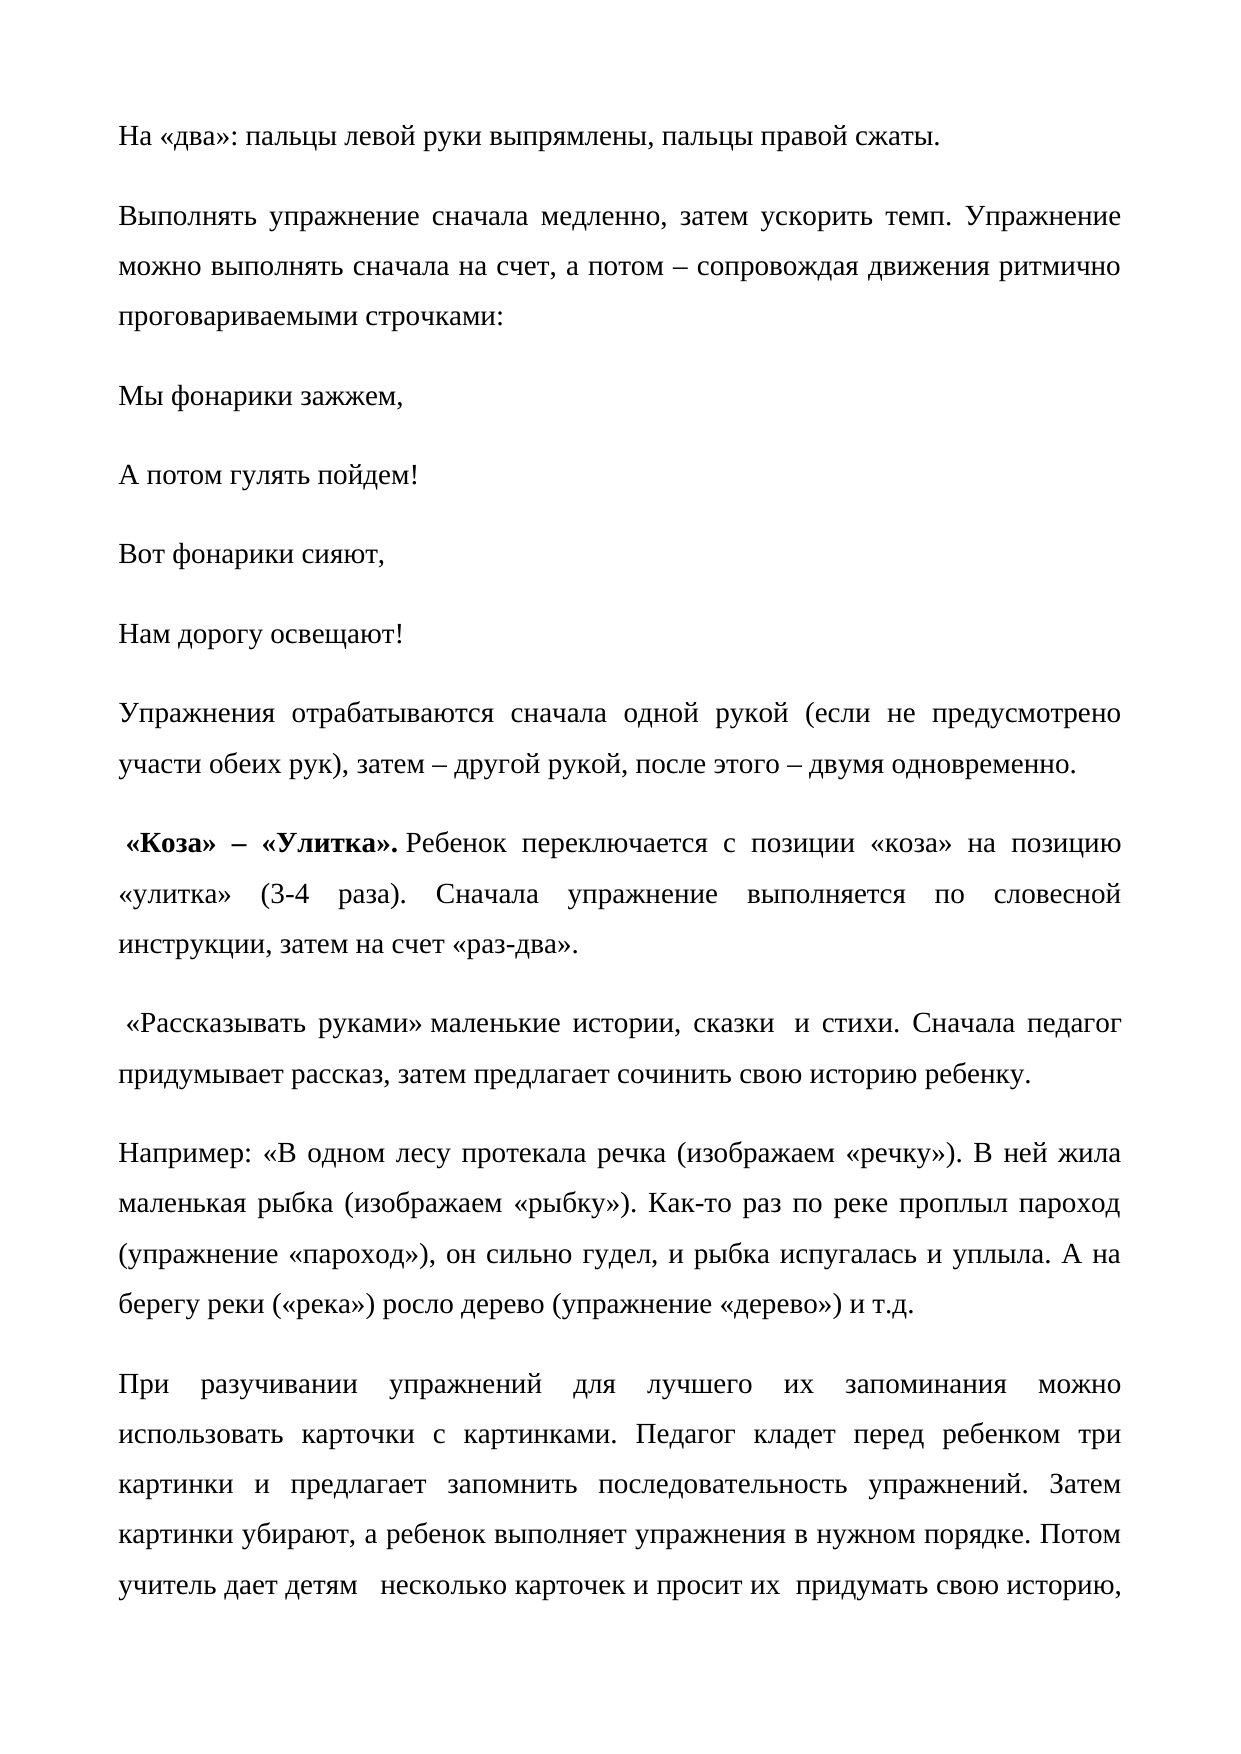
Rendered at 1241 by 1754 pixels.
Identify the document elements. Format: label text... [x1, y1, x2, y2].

text Мы фонарики зажжем, [118, 378, 1122, 411]
text Вот фонарики сияют, [118, 537, 1122, 570]
text Выполнять упражнение сначала медленно, затем ускорить темп. Упражнение можно выполнять сначала на счет, а потом – сопровождая движения ритмично проговариваемыми строчками: [118, 198, 1122, 332]
text «Рассказывать руками» маленькие истории, сказки и стихи. Сначала педагог придумывает рассказ, затем предлагает сочинить свою историю ребенку. [118, 1006, 1122, 1089]
text «Коза» – «Улитка». Ребенок переключается с позиции «коза» на позицию «улитка» (3-4 раза). Сначала упражнение выполняется по словесной инструкции, затем на счет «раз-два». [118, 825, 1122, 959]
text На «два»: пальцы левой руки выпрямлены, пальцы правой сжаты. [118, 118, 1122, 152]
text А потом гулять пойдем! [118, 457, 1122, 491]
text Например: «В одном лесу протекала речка (изображаем «речку»). В ней жила маленькая рыбка (изображаем «рыбку»). Как-то раз по реке проплыл пароход (упражнение «пароход»), он сильно гудел, и рыбка испугалась и уплыла. А на берегу реки («река») росло дерево (упражнение «дерево») и т.д. [118, 1135, 1122, 1320]
text Упражнения отрабатываются сначала одной рукой (если не предусмотрено участи обеих рук), затем – другой рукой, после этого – двумя одновременно. [118, 696, 1122, 779]
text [118, 1366, 1122, 1601]
text Нам дорогу освещают! [118, 616, 1122, 650]
